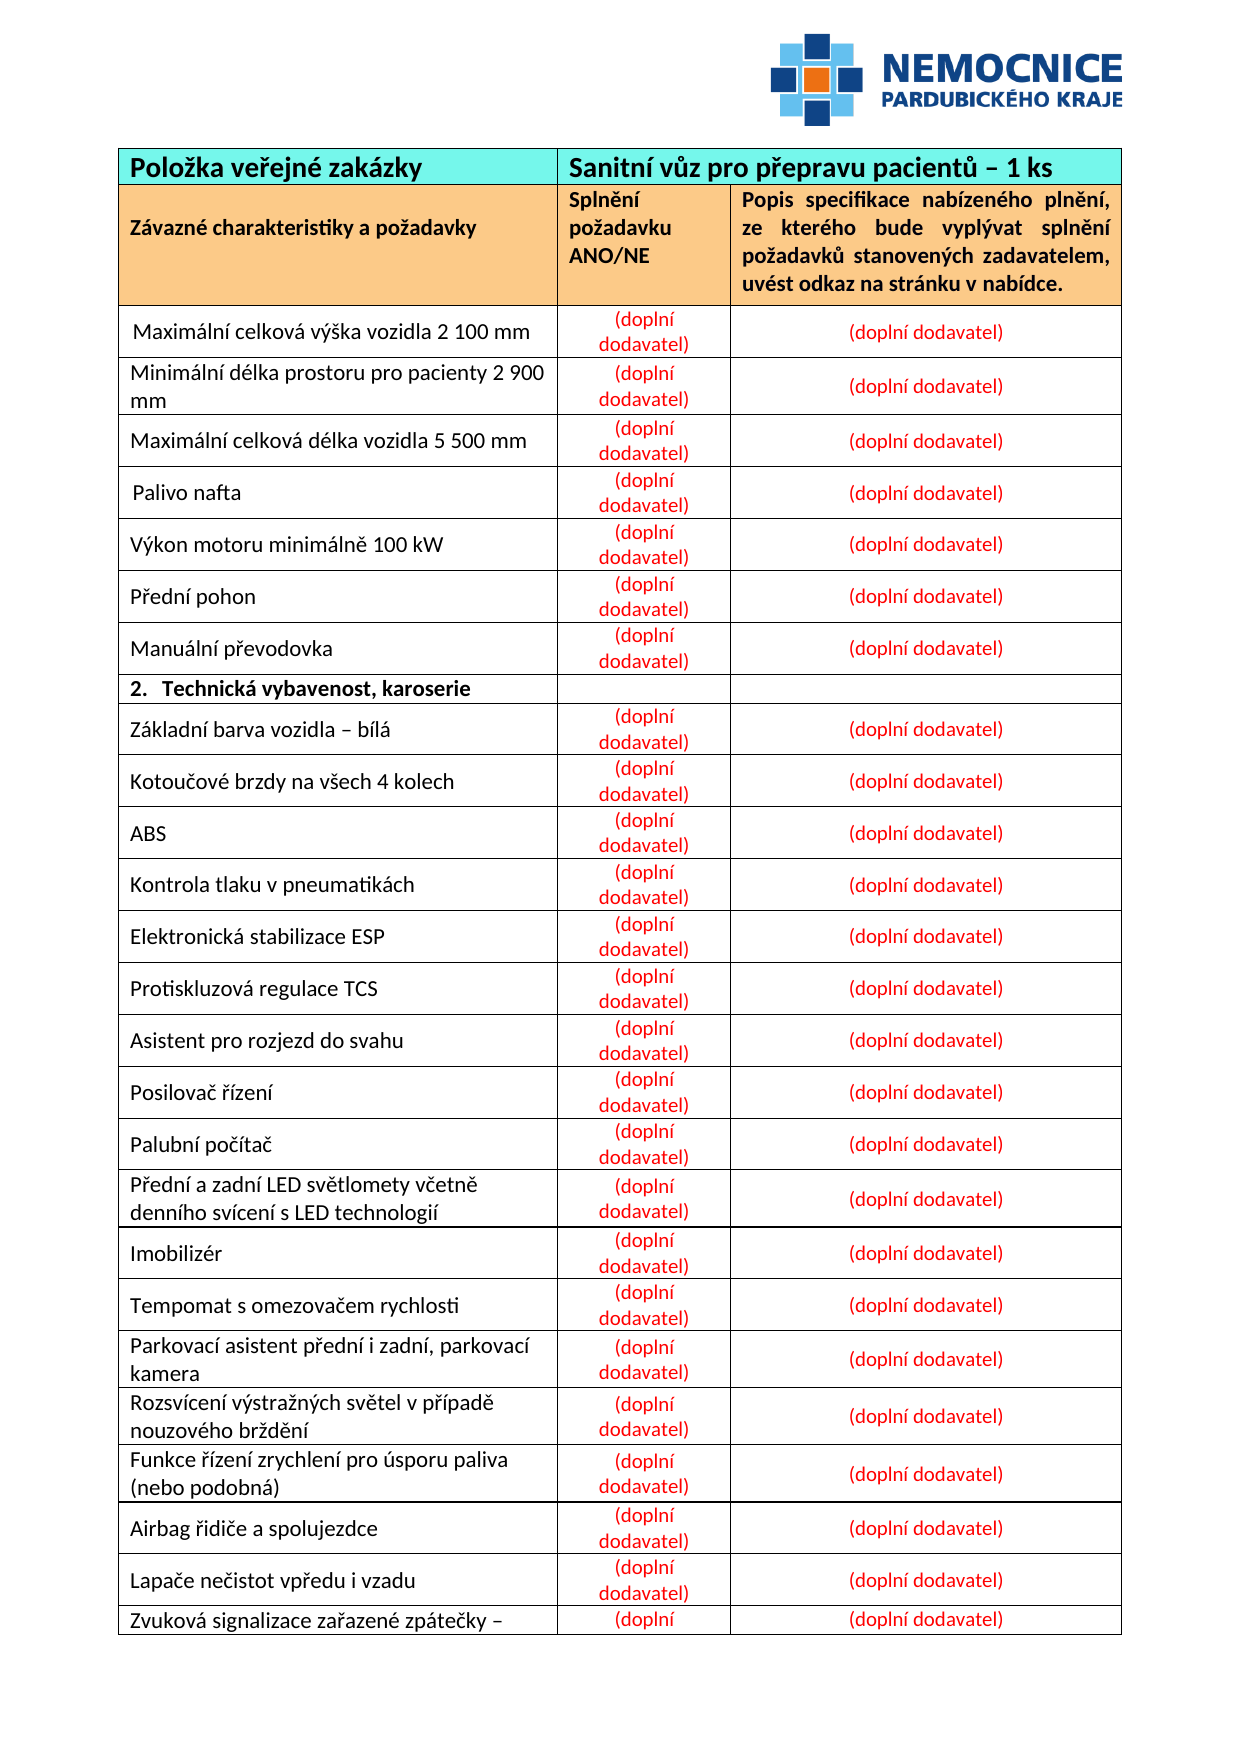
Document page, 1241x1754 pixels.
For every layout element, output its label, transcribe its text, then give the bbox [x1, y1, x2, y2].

table_cell (doplní dodavatel) [731, 755, 1121, 806]
table_cell Přední pohon [119, 571, 557, 622]
table_cell Palivo nafta [119, 467, 557, 518]
table_cell (doplní dodavatel) [558, 1228, 730, 1278]
table_cell (doplní dodavatel) [558, 1170, 730, 1226]
table_cell Základní barva vozidla – bílá [119, 704, 557, 754]
table_cell (doplní dodavatel) [731, 467, 1121, 518]
table_cell (doplní dodavatel) [731, 1015, 1121, 1066]
table_cell (doplní dodavatel) [731, 1228, 1121, 1278]
table_cell Parkovací asistent přední i zadní, parkovací kamera [119, 1331, 557, 1387]
table_cell ABS [119, 807, 557, 858]
table_cell (doplní dodavatel) [558, 911, 730, 962]
table_cell (doplní dodavatel) [558, 415, 730, 466]
table_cell Rozsvícení výstražných světel v případě nouzového brždění [119, 1388, 557, 1444]
table_cell (doplní dodavatel) [731, 963, 1121, 1014]
table_cell Posilovač řízení [119, 1067, 557, 1117]
table_cell (doplní dodavatel) [558, 1606, 730, 1634]
table_header Položka veřejné zakázky [119, 149, 557, 184]
table_cell Popis specifikace nabízeného plnění, ze kterého bude vyplývat splnění požadavků stanovených zadavatelem, uvést odkaz na stránku v nabídce. [731, 185, 1121, 305]
table_cell Kontrola tlaku v pneumatikách [119, 859, 557, 910]
table_cell (doplní dodavatel) [558, 1279, 730, 1330]
table_cell (doplní dodavatel) [731, 911, 1121, 962]
table_cell (doplní dodavatel) [731, 519, 1121, 570]
table_cell (doplní dodavatel) [558, 467, 730, 518]
table_cell (doplní dodavatel) [558, 1067, 730, 1117]
table_cell Palubní počítač [119, 1119, 557, 1169]
table_cell (doplní dodavatel) [558, 1503, 730, 1553]
table_cell [731, 675, 1121, 702]
picture [769, 32, 1123, 127]
table_cell (doplní dodavatel) [731, 358, 1121, 414]
table_cell Maximální celková délka vozidla 5 500 mm [119, 415, 557, 466]
table_cell Závazné charakteristiky a požadavky [119, 185, 557, 305]
table_cell (doplní dodavatel) [558, 755, 730, 806]
table_cell Maximální celková výška vozidla 2 100 mm [119, 306, 557, 357]
table_cell (doplní dodavatel) [731, 1331, 1121, 1387]
table_cell (doplní dodavatel) [558, 963, 730, 1014]
table_cell (doplní dodavatel) [558, 859, 730, 910]
table_cell (doplní dodavatel) [731, 1067, 1121, 1117]
table_cell Kotoučové brzdy na všech 4 kolech [119, 755, 557, 806]
table_cell (doplní dodavatel) [731, 1445, 1121, 1501]
table_cell Airbag řidiče a spolujezdce [119, 1503, 557, 1553]
table_header Sanitní vůz pro přepravu pacientů – 1 ks [558, 149, 1121, 184]
table_cell (doplní dodavatel) [558, 358, 730, 414]
table_cell Tempomat s omezovačem rychlosti [119, 1279, 557, 1330]
table_cell (doplní dodavatel) [558, 1388, 730, 1444]
table_cell Splnění požadavku ANO/NE [558, 185, 730, 305]
table_cell (doplní dodavatel) [731, 1503, 1121, 1553]
table_cell (doplní dodavatel) [731, 859, 1121, 910]
table_cell (doplní dodavatel) [558, 1119, 730, 1169]
table_cell (doplní dodavatel) [731, 1279, 1121, 1330]
table_cell Minimální délka prostoru pro pacienty 2 900 mm [119, 358, 557, 414]
table_cell Funkce řízení zrychlení pro úsporu paliva (nebo podobná) [119, 1445, 557, 1501]
table_cell Přední a zadní LED světlomety včetně denního svícení s LED technologií [119, 1170, 557, 1226]
table_cell (doplní dodavatel) [731, 807, 1121, 858]
table_cell (doplní dodavatel) [731, 623, 1121, 673]
table_cell [558, 675, 730, 702]
table_cell (doplní dodavatel) [731, 1554, 1121, 1605]
table_cell (doplní dodavatel) [731, 306, 1121, 357]
table_cell (doplní dodavatel) [558, 807, 730, 858]
table_cell Elektronická stabilizace ESP [119, 911, 557, 962]
table_cell Protiskluzová regulace TCS [119, 963, 557, 1014]
table_cell (doplní dodavatel) [731, 1388, 1121, 1444]
table_cell Manuální převodovka [119, 623, 557, 673]
table_cell (doplní dodavatel) [731, 704, 1121, 754]
table_cell (doplní dodavatel) [558, 1015, 730, 1066]
table_cell Lapače nečistot vpředu i vzadu [119, 1554, 557, 1605]
table_cell (doplní dodavatel) [558, 519, 730, 570]
table_cell Imobilizér [119, 1228, 557, 1278]
table_cell Zvuková signalizace zařazené zpátečky – mimo řešení formou umístění zvukové žárovky do zpětných světel [119, 1606, 557, 1634]
table_cell (doplní dodavatel) [558, 1554, 730, 1605]
table_cell (doplní dodavatel) [558, 704, 730, 754]
table_cell (doplní dodavatel) [558, 571, 730, 622]
table_cell (doplní dodavatel) [731, 415, 1121, 466]
table_cell (doplní dodavatel) [731, 1119, 1121, 1169]
table_cell (doplní dodavatel) [558, 306, 730, 357]
table_cell (doplní dodavatel) [731, 571, 1121, 622]
table_cell Výkon motoru minimálně 100 kW [119, 519, 557, 570]
table_cell (doplní dodavatel) [558, 1445, 730, 1501]
table_cell 2. Technická vybavenost, karoserie [119, 675, 557, 702]
table_cell (doplní dodavatel) [731, 1606, 1121, 1634]
table_cell Asistent pro rozjezd do svahu [119, 1015, 557, 1066]
table_cell (doplní dodavatel) [558, 1331, 730, 1387]
table_cell (doplní dodavatel) [731, 1170, 1121, 1226]
table_cell (doplní dodavatel) [558, 623, 730, 673]
